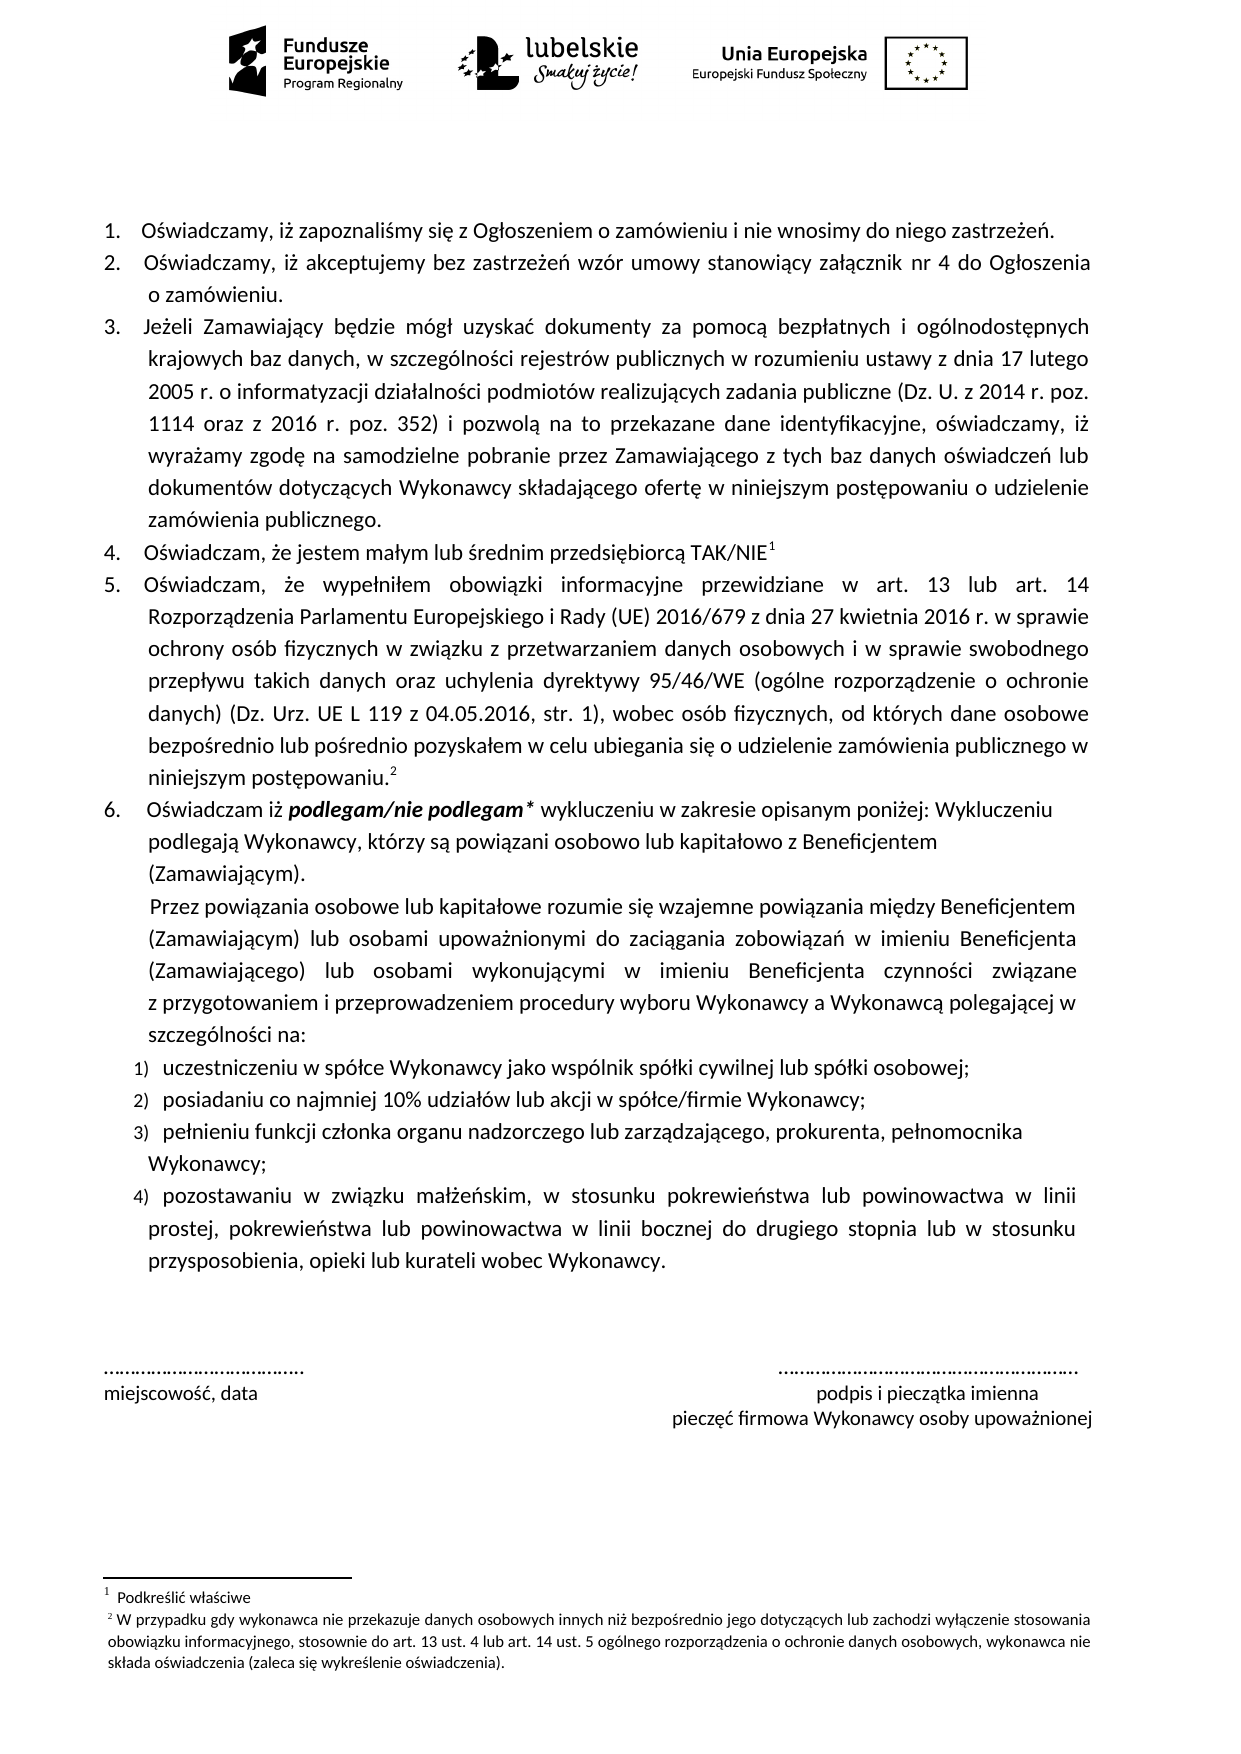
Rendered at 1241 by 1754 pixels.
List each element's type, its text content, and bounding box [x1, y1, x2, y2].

picture [209, 0, 987, 121]
text Przez powiązania osobowe lub kapitałowe rozumie się wzajemne powiązania między Beneficjentem (Zamawiającym) lub osobami upoważnionymi do zaciągania zobowiązań w imieniu Beneficjenta (Zamawiającego) lub osobami wykonującymi w imieniu Beneficjenta czynności związane z przygotowaniem i przeprowadzeniem procedury wyboru Wykonawcy a Wykonawcą polegającej w szczególności na: [103, 892, 1078, 1048]
list Oświadczam, że jestem małym lub średnim przedsiębiorcą TAK/NIE [103, 538, 1091, 566]
list uczestniczeniu w spółce Wykonawcy jako wspólnik spółki cywilnej lub spółki osobowej; [133, 1053, 1093, 1081]
list pozostawaniu w związku małżeńskim, w stosunku pokrewieństwa lub powinowactwa w linii prostej, pokrewieństwa lub powinowactwa w linii bocznej do drugiego stopnia lub w stosunku przysposobienia, opieki lub kurateli wobec Wykonawcy. [133, 1181, 1078, 1274]
list pełnieniu funkcji członka organu nadzorczego lub zarządzającego, prokurenta, pełnomocnika Wykonawcy; [133, 1117, 1078, 1177]
text miejscowość, data podpis i pieczątka imienna [103, 1380, 1093, 1405]
list Oświadczamy, iż akceptujemy bez zastrzeżeń wzór umowy stanowiący załącznik nr 4 do Ogłoszenia o zamówieniu. [103, 248, 1091, 308]
list Oświadczam, że wypełniłem obowiązki informacyjne przewidziane w art. 13 lub art. 14 Rozporządzenia Parlamentu Europejskiego i Rady (UE) 2016/679 z dnia 27 kwietnia 2016 r. w sprawie ochrony osób fizycznych w związku z przetwarzaniem danych osobowych i w sprawie swobodnego przepływu takich danych oraz uchylenia dyrektywy 95/46/WE (ogólne rozporządzenie o ochronie danych) (Dz. Urz. UE L 119 z 04.05.2016, str. 1), wobec osób fizycznych, od których dane osobowe bezpośrednio lub pośrednio pozyskałem w celu ubiegania się o udzielenie zamówienia publicznego w niniejszym postępowaniu. [103, 570, 1091, 791]
text pieczęć firmowa Wykonawcy osoby upoważnionej [103, 1405, 1093, 1431]
text ……………………………….. ………………………………………………… [103, 1352, 1093, 1380]
text 6. Oświadczam iż podlegam/nie podlegam* wykluczeniu w zakresie opisanym poniżej: Wykluczeniu podlegają Wykonawcy, którzy są powiązani osobowo lub kapitałowo z Beneficjentem (Zamawiającym). [103, 795, 1078, 888]
list Jeżeli Zamawiający będzie mógł uzyskać dokumenty za pomocą bezpłatnych i ogólnodostępnych krajowych baz danych, w szczególności rejestrów publicznych w rozumieniu ustawy z dnia 17 lutego 2005 r. o informatyzacji działalności podmiotów realizujących zadania publiczne (Dz. U. z 2014 r. poz. 1114 oraz z 2016 r. poz. 352) i pozwolą na to przekazane dane identyfikacyjne, oświadczamy, iż wyrażamy zgodę na samodzielne pobranie przez Zamawiającego z tych baz danych oświadczeń lub dokumentów dotyczących Wykonawcy składającego ofertę w niniejszym postępowaniu o udzielenie zamówienia publicznego. [103, 312, 1091, 533]
list Oświadczamy, iż zapoznaliśmy się z Ogłoszeniem o zamówieniu i nie wnosimy do niego zastrzeżeń. [103, 216, 1091, 244]
list posiadaniu co najmniej 10% udziałów lub akcji w spółce/firmie Wykonawcy; [133, 1085, 1093, 1113]
